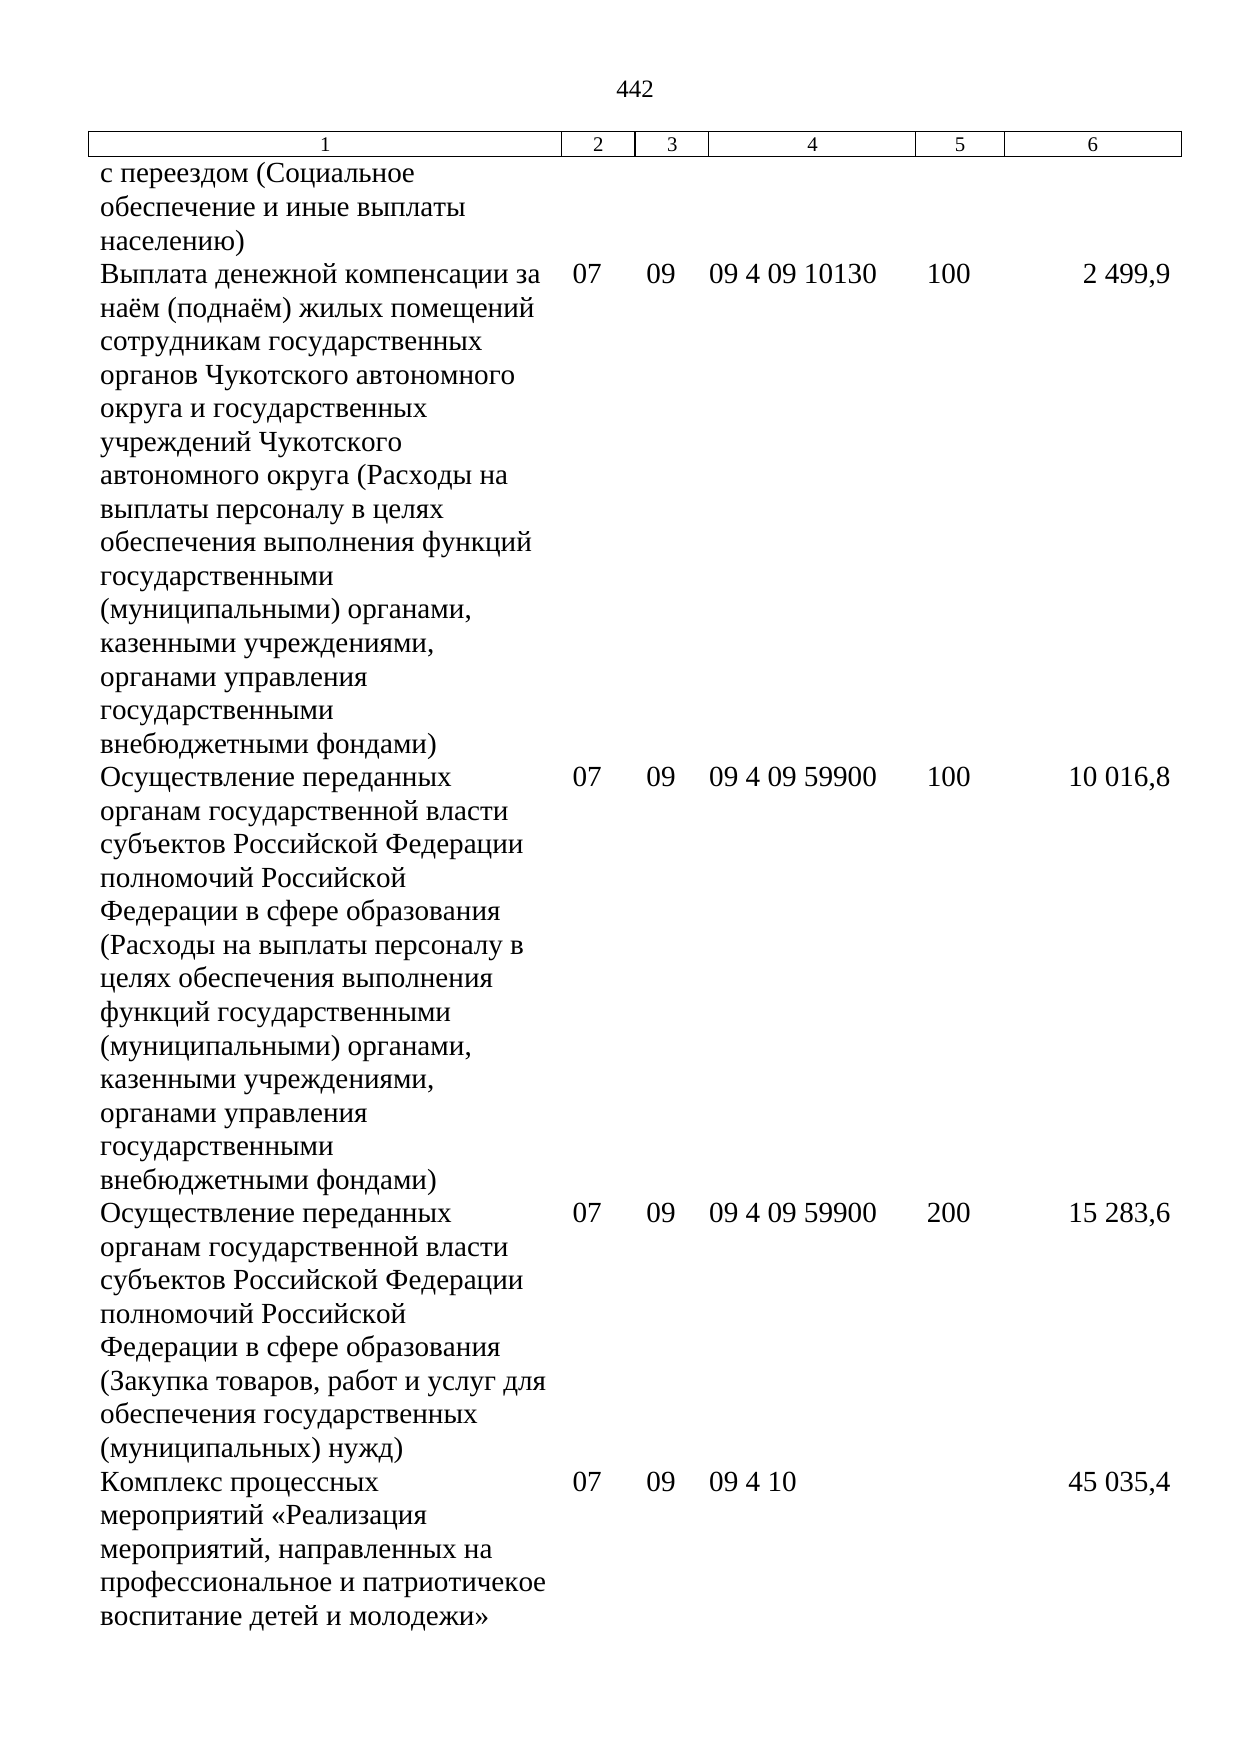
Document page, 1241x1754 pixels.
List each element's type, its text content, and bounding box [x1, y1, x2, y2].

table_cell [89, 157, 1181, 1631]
table_header 2 [562, 132, 634, 156]
table_header 1 [89, 132, 561, 156]
table_header 5 [916, 132, 1004, 156]
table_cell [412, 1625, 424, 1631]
table_header 4 [709, 132, 915, 156]
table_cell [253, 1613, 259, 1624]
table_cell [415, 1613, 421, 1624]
table_header 3 [636, 132, 708, 156]
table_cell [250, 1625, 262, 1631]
table_header 6 [1005, 132, 1181, 156]
